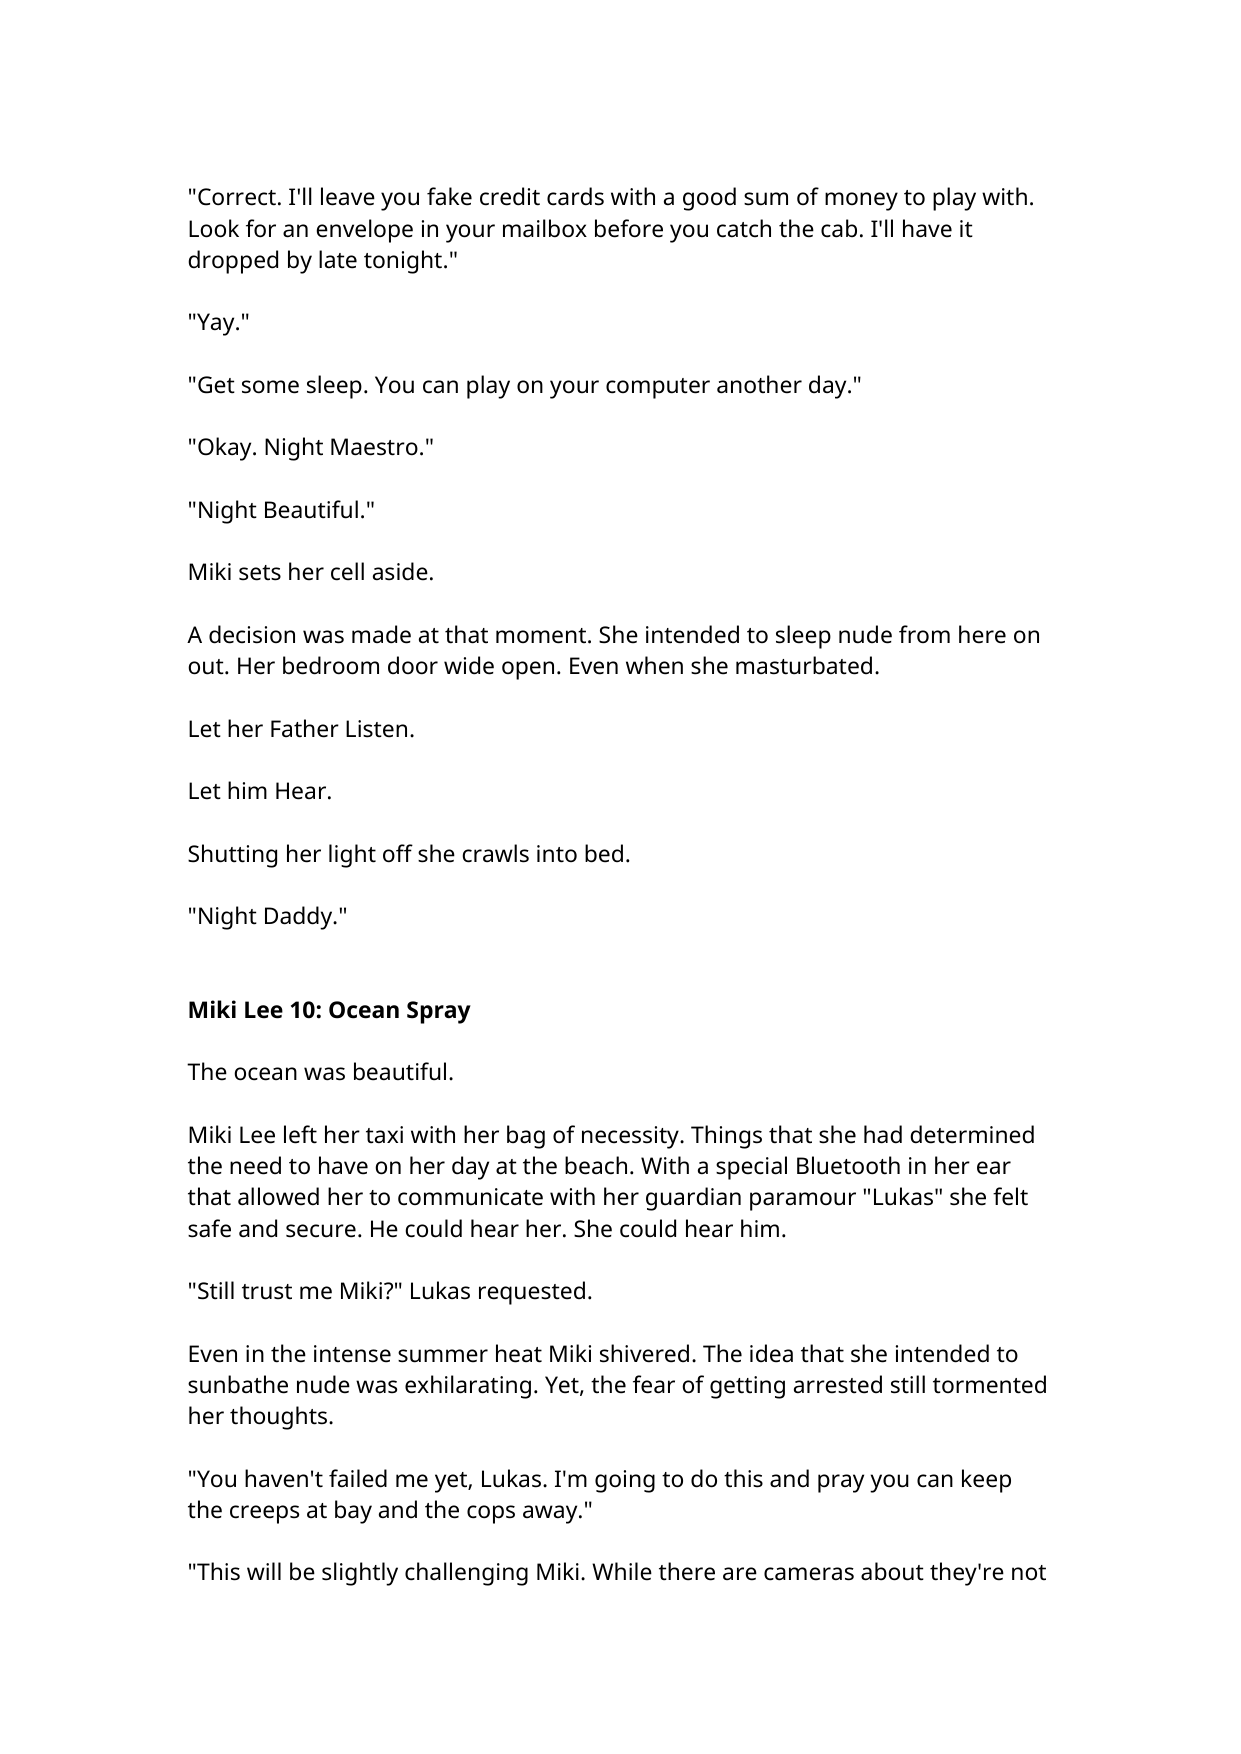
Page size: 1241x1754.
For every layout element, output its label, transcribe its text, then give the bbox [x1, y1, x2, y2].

text Miki Lee 10: Ocean Spray [187, 994, 1053, 1025]
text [187, 1056, 1053, 1587]
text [187, 150, 1053, 931]
